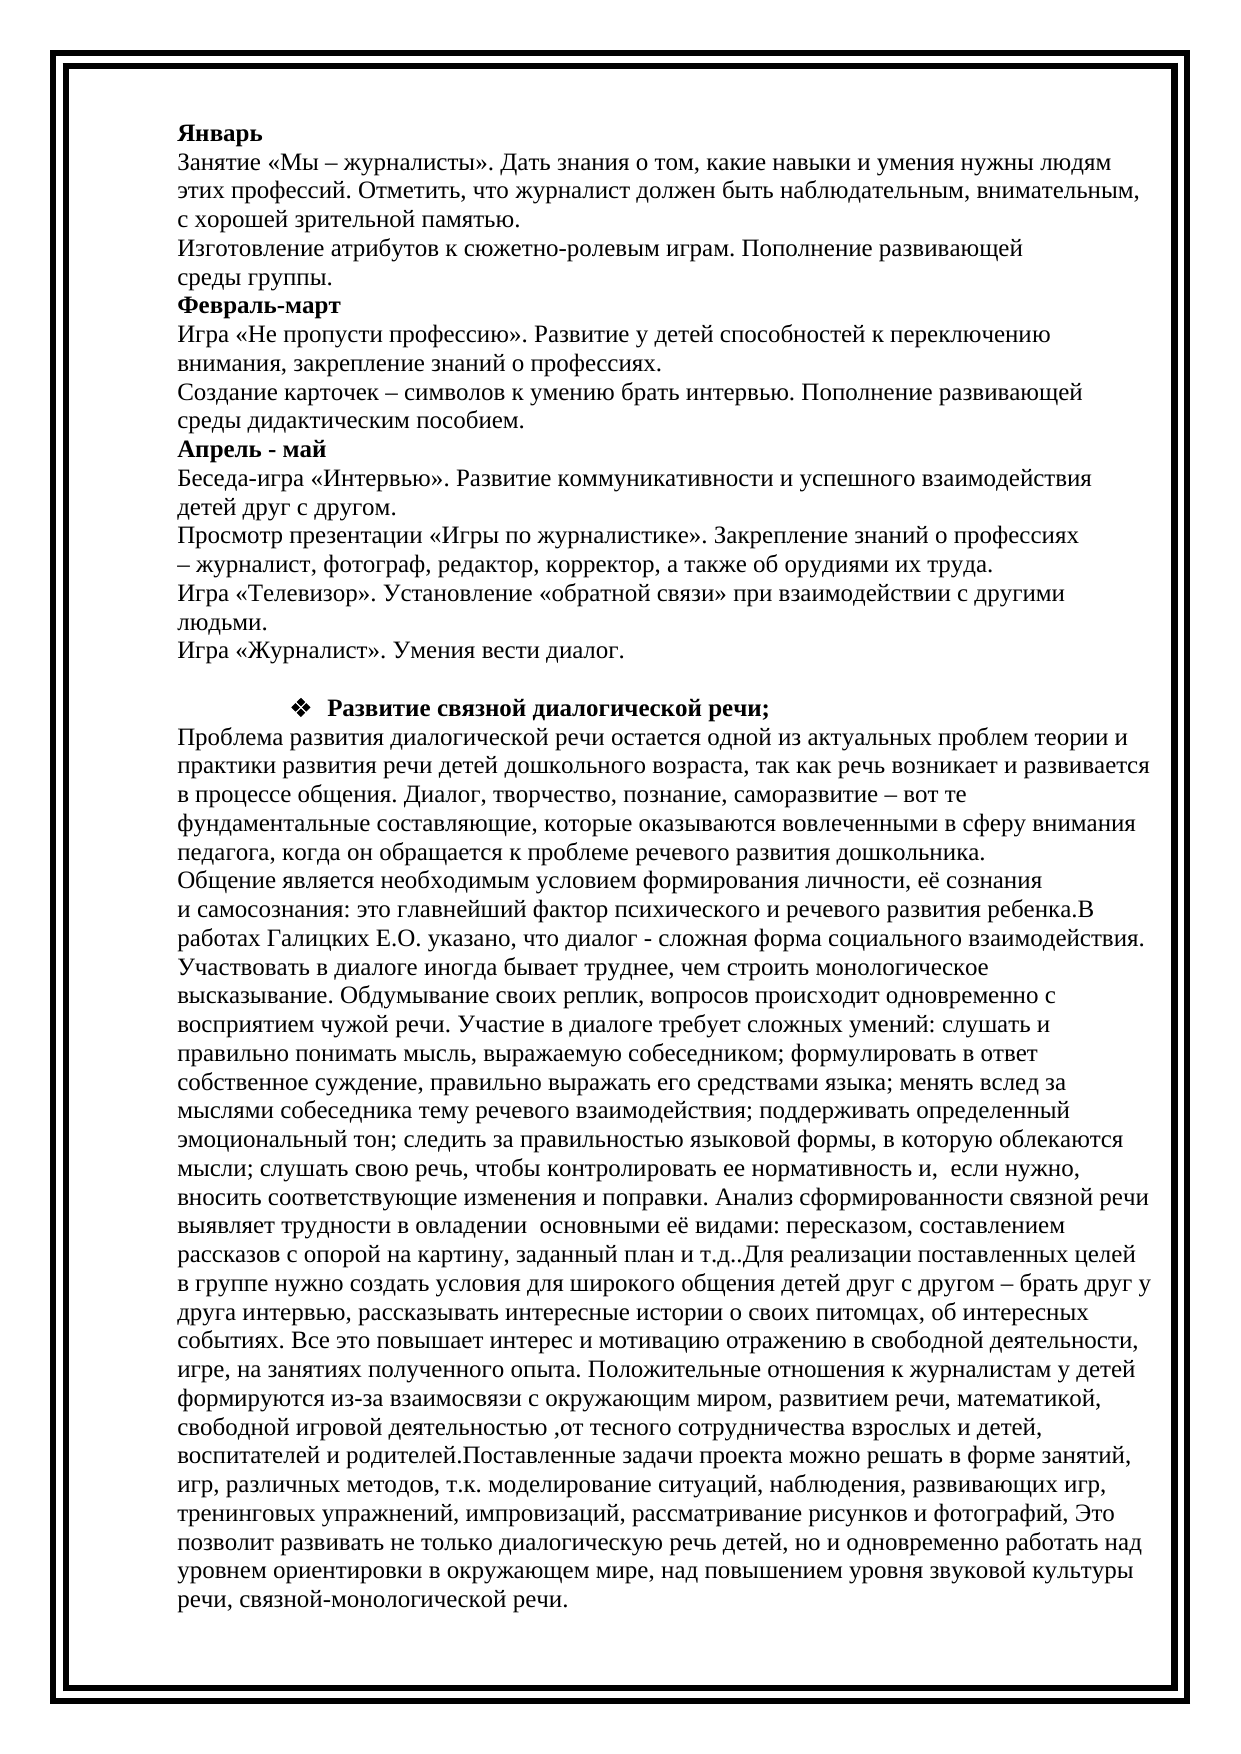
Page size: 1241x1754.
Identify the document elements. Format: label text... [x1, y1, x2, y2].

list Развитие связной диалогической речи; [289, 693, 1152, 722]
text Игра «Журналист». Умения вести диалог. [177, 636, 1152, 664]
text Январь [177, 118, 1152, 147]
text Создание карточек – символов к умению брать интервью. Пополнение развивающей среды дидактическим пособием. [177, 377, 1152, 434]
text Игра «Телевизор». Установление «обратной связи» при взаимодействии с другими людьми. [177, 578, 1152, 636]
text Игра «Не пропусти профессию». Развитие у детей способностей к переключению внимания, закрепление знаний о профессиях. [177, 319, 1152, 377]
text Общение является необходимым условием формирования личности, её сознания и самосознания: это главнейший фактор психического и речевого развития ребенка.В работах Галицких Е.О. указано, что диалог - сложная форма социального взаимодействия. Участвовать в диалоге иногда бывает труднее, чем строить монологическое высказывание. Обдумывание своих реплик, вопросов происходит одновременно с восприятием чужой речи. Участие в диалоге требует сложных умений: слушать и правильно понимать мысль, выражаемую собеседником; формулировать в ответ собственное суждение, правильно выражать его средствами языка; менять вслед за мыслями собеседника тему речевого взаимодействия; поддерживать определенный эмоциональный тон; следить за правильностью языковой формы, в которую облекаются мысли; слушать свою речь, чтобы контролировать ее нормативность и, если нужно, вносить соответствующие изменения и поправки. Анализ сформированности связной речи выявляет трудности в овладении основными её видами: пересказом, составлением рассказов с опорой на картину, заданный план и т.д..Для реализации поставленных целей в группе нужно создать условия для широкого общения детей друг с другом – брать друг у друга интервью, рассказывать интересные истории о своих питомцах, об интересных событиях. Все это повышает интерес и мотивацию отражению в свободной деятельности, игре, на занятиях полученного опыта. Положительные отношения к журналистам у детей формируются из-за взаимосвязи с окружающим миром, развитием речи, математикой, свободной игровой деятельностью ,от тесного сотрудничества взрослых и детей, воспитателей и родителей.Поставленные задачи проекта можно решать в форме занятий, игр, различных методов, т.к. моделирование ситуаций, наблюдения, развивающих игр, тренинговых упражнений, импровизаций, рассматривание рисунков и фотографий, Это позволит развивать не только диалогическую речь детей, но и одновременно работать над уровнем ориентировки в окружающем мире, над повышением уровня звуковой культуры речи, связной-монологической речи. [177, 866, 1152, 1613]
text Просмотр презентации «Игры по журналистике». Закрепление знаний о профессиях – журналист, фотограф, редактор, корректор, а также об орудиями их труда. [177, 521, 1152, 578]
text Апрель - май [177, 434, 1152, 463]
text Изготовление атрибутов к сюжетно-ролевым играм. Пополнение развивающей среды группы. [177, 233, 1152, 291]
text Проблема развития диалогической речи остается одной из актуальных проблем теории и практики развития речи детей дошкольного возраста, так как речь возникает и развивается в процессе общения. Диалог, творчество, познание, саморазвитие – вот те фундаментальные составляющие, которые оказываются вовлеченными в сферу внимания педагога, когда он обращается к проблеме речевого развития дошкольника. [177, 722, 1152, 866]
text Февраль-март [177, 291, 1152, 319]
text Беседа-игра «Интервью». Развитие коммуникативности и успешного взаимодействия детей друг с другом. [177, 463, 1152, 521]
text Занятие «Мы – журналисты». Дать знания о том, какие навыки и умения нужны людям этих профессий. Отметить, что журналист должен быть наблюдательным, внимательным, с хорошей зрительной памятью. [177, 147, 1152, 233]
